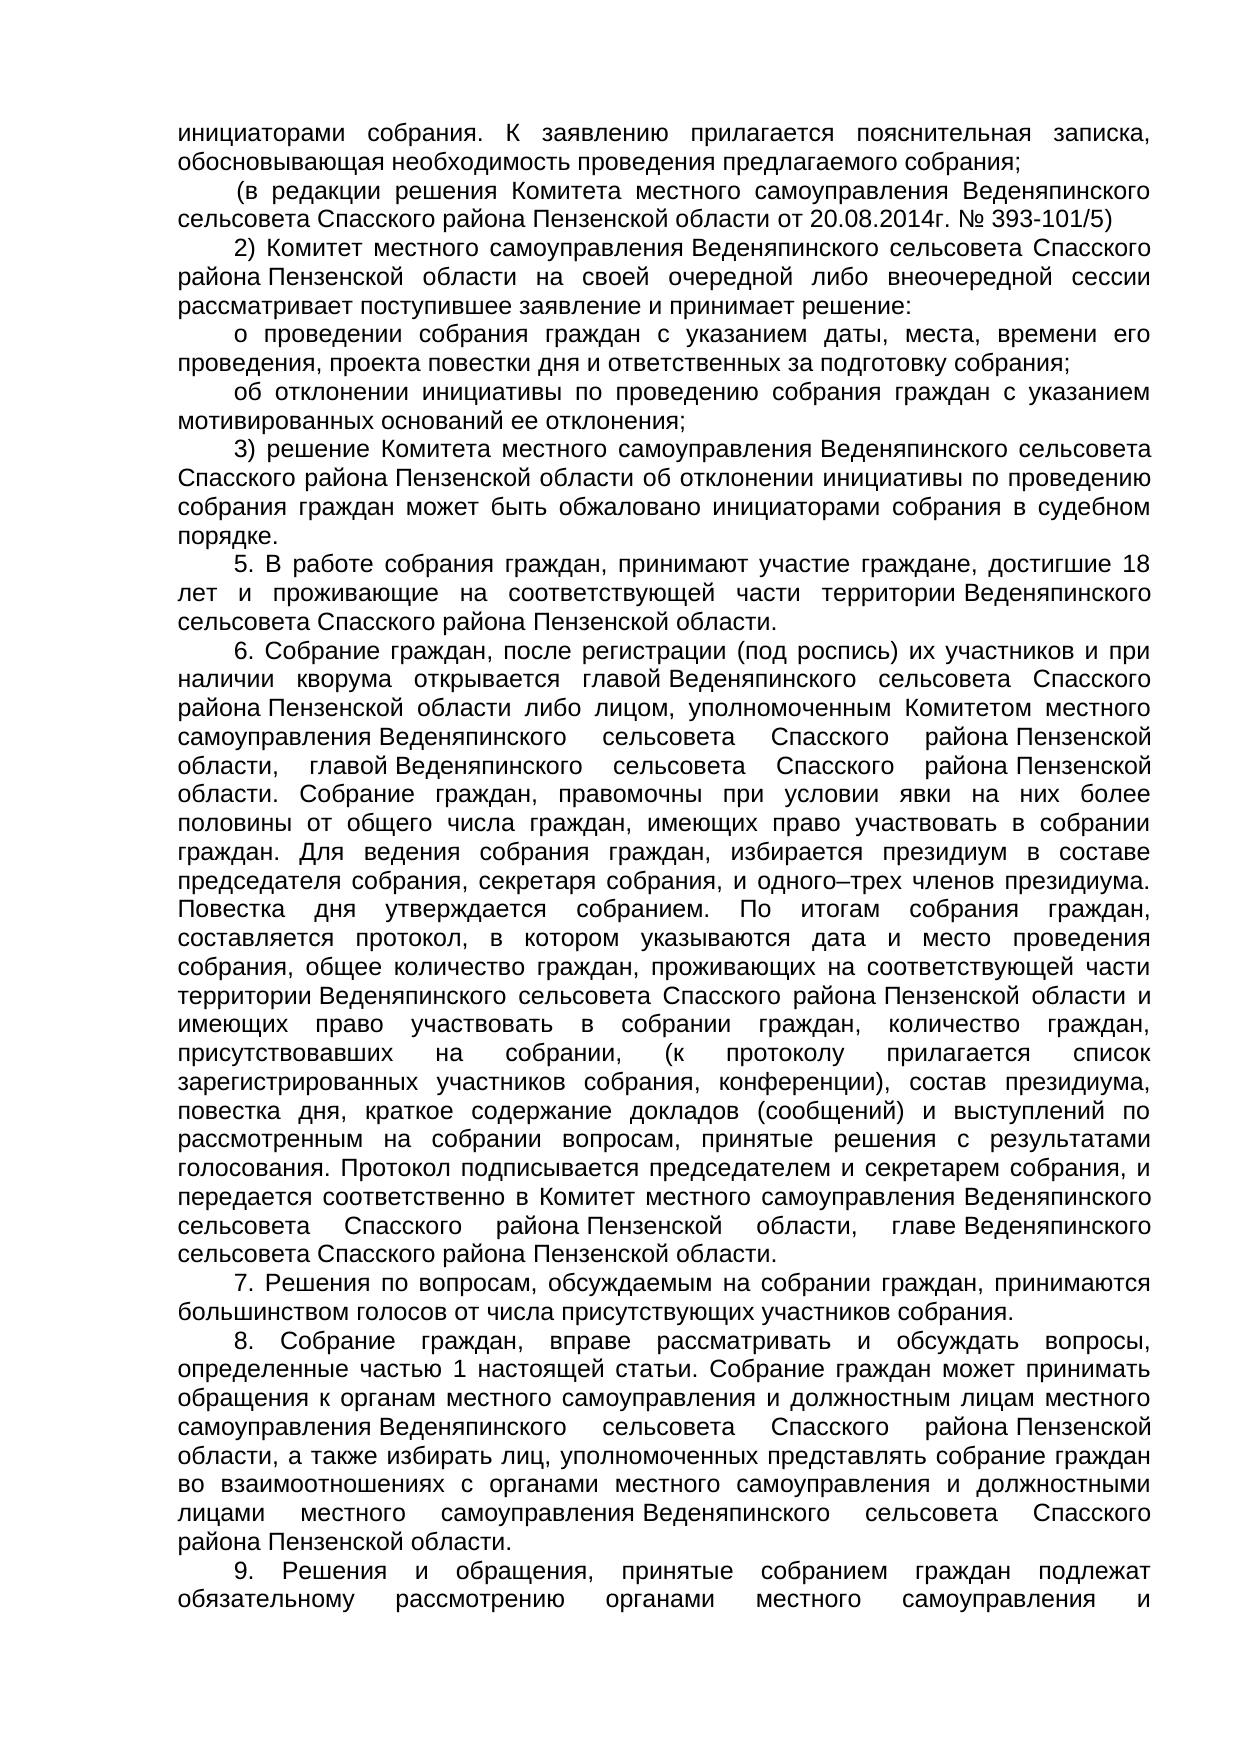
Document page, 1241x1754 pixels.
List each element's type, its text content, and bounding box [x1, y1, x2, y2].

text 8. Собрание граждан, вправе рассматривать и обсуждать вопросы, определенные частью 1 настоящей статьи. Собрание граждан может принимать обращения к органам местного самоуправления и должностным лицам местного самоуправления Веденяпинского сельсовета Спасского района Пензенской области, а также избирать лиц, уполномоченных представлять собрание граждан во взаимоотношениях с органами местного самоуправления и должностными лицами местного самоуправления Веденяпинского сельсовета Спасского района Пензенской области. [177, 1326, 1152, 1556]
text о проведении собрания граждан с указанием даты, места, времени его проведения, проекта повестки дня и ответственных за подготовку собрания; [177, 319, 1152, 377]
text 7. Решения по вопросам, обсуждаемым на собрании граждан, принимаются большинством голосов от числа присутствующих участников собрания. [177, 1268, 1152, 1326]
text 3) решение Комитета местного самоуправления Веденяпинского сельсовета Спасского района Пензенской области об отклонении инициативы по проведению собрания граждан может быть обжаловано инициаторами собрания в судебном порядке. [177, 434, 1152, 549]
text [177, 118, 1152, 176]
text 2) Комитет местного самоуправления Веденяпинского сельсовета Спасского района Пензенской области на своей очередной либо внеочередной сессии рассматривает поступившее заявление и принимает решение: [177, 233, 1152, 319]
text 5. В работе собрания граждан, принимают участие граждане, достигшие 18 лет и проживающие на соответствующей части территории Веденяпинского сельсовета Спасского района Пензенской области. [177, 549, 1152, 636]
text (в редакции решения Комитета местного самоуправления Веденяпинского сельсовета Спасского района Пензенской области от 20.08.2014г. № 393-101/5) [177, 176, 1152, 233]
text об отклонении инициативы по проведению собрания граждан с указанием мотивированных оснований ее отклонения; [177, 377, 1152, 434]
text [177, 1556, 1152, 1613]
text 6. Собрание граждан, после регистрации (под роспись) их участников и при наличии кворума открывается главой Веденяпинского сельсовета Спасского района Пензенской области либо лицом, уполномоченным Комитетом местного самоуправления Веденяпинского сельсовета Спасского района Пензенской области, главой Веденяпинского сельсовета Спасского района Пензенской области. Собрание граждан, правомочны при условии явки на них более половины от общего числа граждан, имеющих право участвовать в собрании граждан. Для ведения собрания граждан, избирается президиум в составе председателя собрания, секретаря собрания, и одного–трех членов президиума. Повестка дня утверждается собранием. По итогам собрания граждан, составляется протокол, в котором указываются дата и место проведения собрания, общее количество граждан, проживающих на соответствующей части территории Веденяпинского сельсовета Спасского района Пензенской области и имеющих право участвовать в собрании граждан, количество граждан, присутствовавших на собрании, (к протоколу прилагается список зарегистрированных участников собрания, конференции), состав президиума, повестка дня, краткое содержание докладов (сообщений) и выступлений по рассмотренным на собрании вопросам, принятые решения с результатами голосования. Протокол подписывается председателем и секретарем собрания, и передается соответственно в Комитет местного самоуправления Веденяпинского сельсовета Спасского района Пензенской области, главе Веденяпинского сельсовета Спасского района Пензенской области. [177, 636, 1152, 1268]
